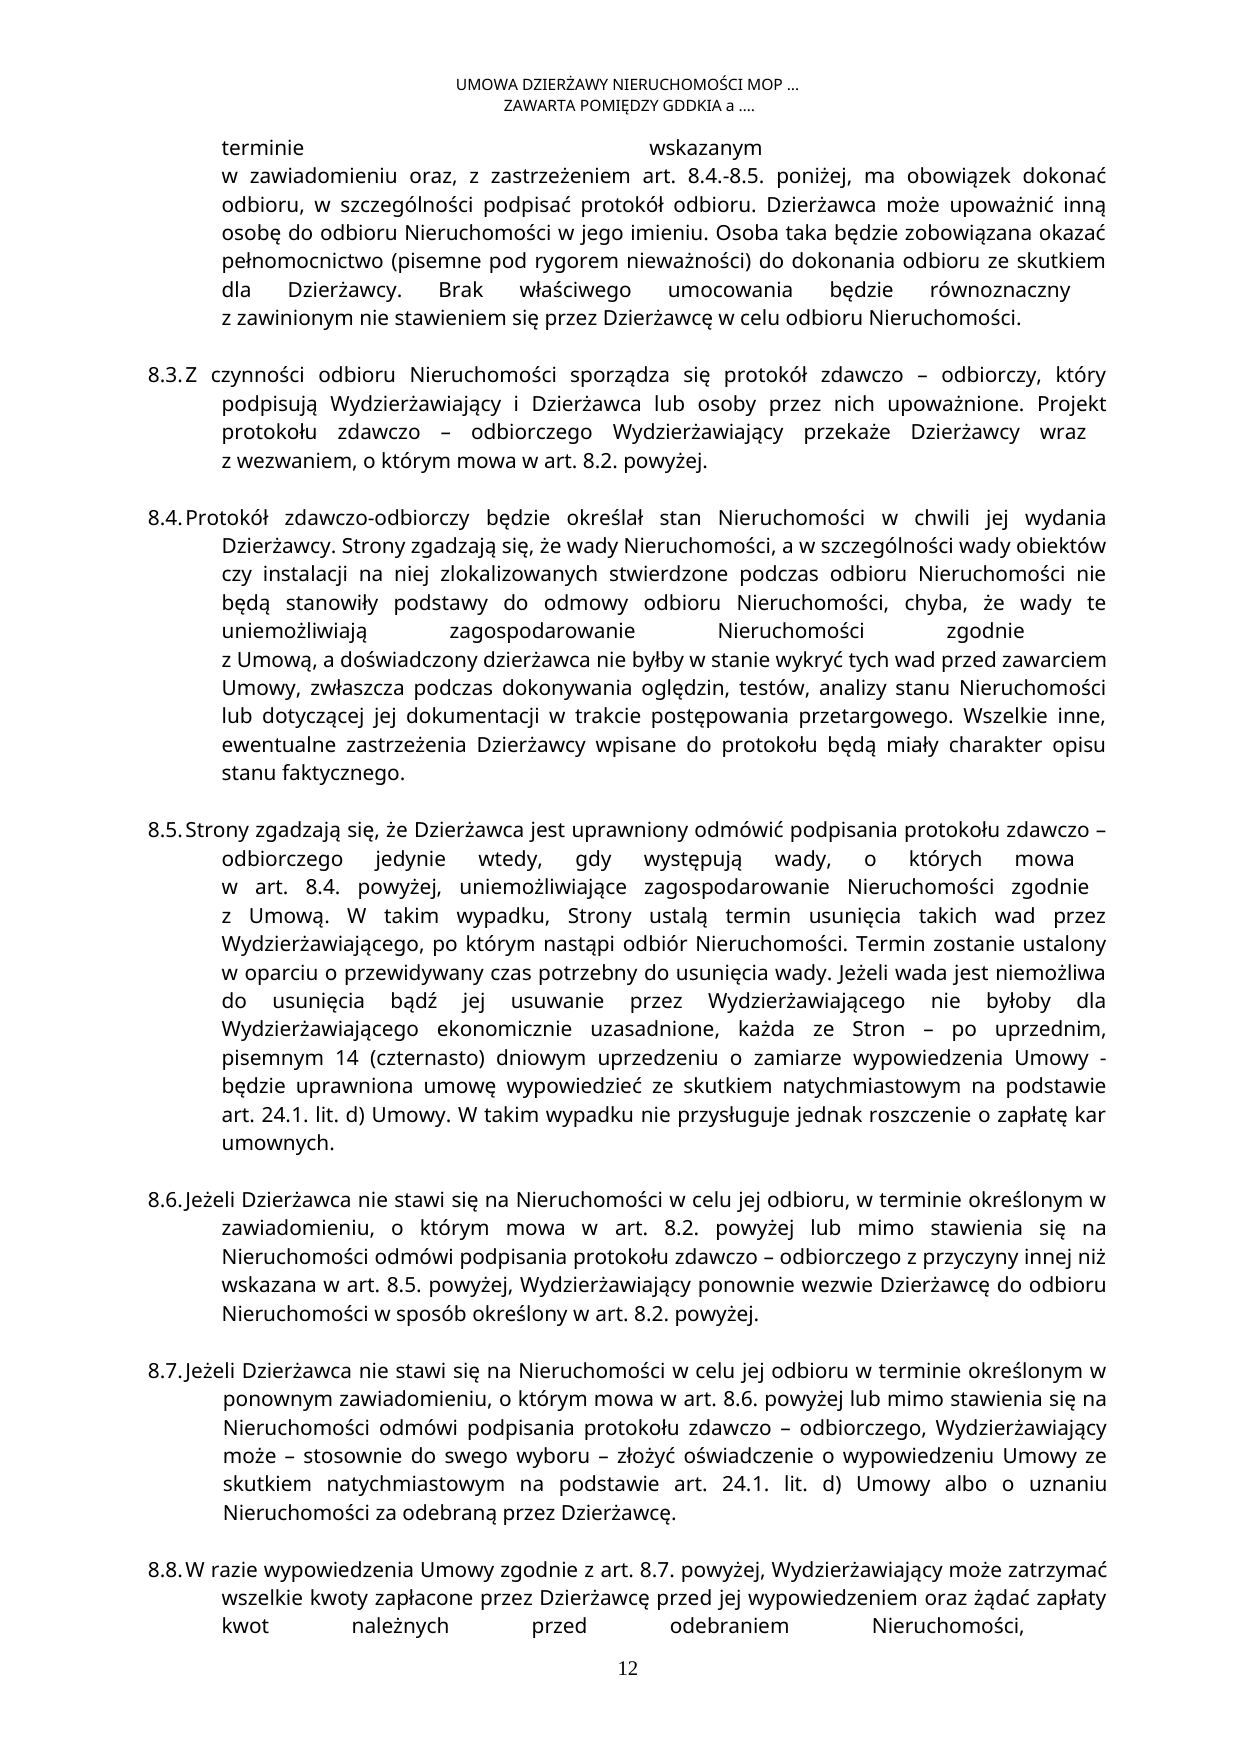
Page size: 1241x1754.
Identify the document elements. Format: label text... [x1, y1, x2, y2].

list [148, 1555, 1107, 1640]
list Jeżeli Dzierżawca nie stawi się na Nieruchomości w celu jej odbioru w terminie określonym w ponownym zawiadomieniu, o którym mowa w art. 8.6. powyżej lub mimo stawienia się na Nieruchomości odmówi podpisania protokołu zdawczo – odbiorczego, Wydzierżawiający może – stosownie do swego wyboru – złożyć oświadczenie o wypowiedzeniu Umowy ze skutkiem natychmiastowym na podstawie art. 24.1. lit. d) Umowy albo o uznaniu Nieruchomości za odebraną przez Dzierżawcę. [148, 1356, 1107, 1526]
list Protokół zdawczo-odbiorczy będzie określał stan Nieruchomości w chwili jej wydania Dzierżawcy. Strony zgadzają się, że wady Nieruchomości, a w szczególności wady obiektów czy instalacji na niej zlokalizowanych stwierdzone podczas odbioru Nieruchomości nie będą stanowiły podstawy do odmowy odbioru Nieruchomości, chyba, że wady te uniemożliwiają zagospodarowanie Nieruchomości zgodnie z Umową, a doświadczony dzierżawca nie byłby w stanie wykryć tych wad przed zawarciem Umowy, zwłaszcza podczas dokonywania oględzin, testów, analizy stanu Nieruchomości lub dotyczącej jej dokumentacji w trakcie postępowania przetargowego. Wszelkie inne, ewentualne zastrzeżenia Dzierżawcy wpisane do protokołu będą miały charakter opisu stanu faktycznego. [148, 503, 1107, 787]
list Jeżeli Dzierżawca nie stawi się na Nieruchomości w celu jej odbioru, w terminie określonym w zawiadomieniu, o którym mowa w art. 8.2. powyżej lub mimo stawienia się na Nieruchomości odmówi podpisania protokołu zdawczo – odbiorczego z przyczyny innej niż wskazana w art. 8.5. powyżej, Wydzierżawiający ponownie wezwie Dzierżawcę do odbioru Nieruchomości w sposób określony w art. 8.2. powyżej. [148, 1185, 1107, 1327]
list Strony zgadzają się, że Dzierżawca jest uprawniony odmówić podpisania protokołu zdawczo – odbiorczego jedynie wtedy, gdy występują wady, o których mowa w art. 8.4. powyżej, uniemożliwiające zagospodarowanie Nieruchomości zgodnie z Umową. W takim wypadku, Strony ustalą termin usunięcia takich wad przez Wydzierżawiającego, po którym nastąpi odbiór Nieruchomości. Termin zostanie ustalony w oparciu o przewidywany czas potrzebny do usunięcia wady. Jeżeli wada jest niemożliwa do usunięcia bądź jej usuwanie przez Wydzierżawiającego nie byłoby dla Wydzierżawiającego ekonomicznie uzasadnione, każda ze Stron – po uprzednim, pisemnym 14 (czternasto) dniowym uprzedzeniu o zamiarze wypowiedzenia Umowy - będzie uprawniona umowę wypowiedzieć ze skutkiem natychmiastowym na podstawie art. 24.1. lit. d) Umowy. W takim wypadku nie przysługuje jednak roszczenie o zapłatę kar umownych. [148, 815, 1107, 1157]
list Z czynności odbioru Nieruchomości sporządza się protokół zdawczo – odbiorczy, który podpisują Wydzierżawiający i Dzierżawca lub osoby przez nich upoważnione. Projekt protokołu zdawczo – odbiorczego Wydzierżawiający przekaże Dzierżawcy wraz z wezwaniem, o którym mowa w art. 8.2. powyżej. [148, 360, 1107, 474]
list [148, 133, 1107, 332]
